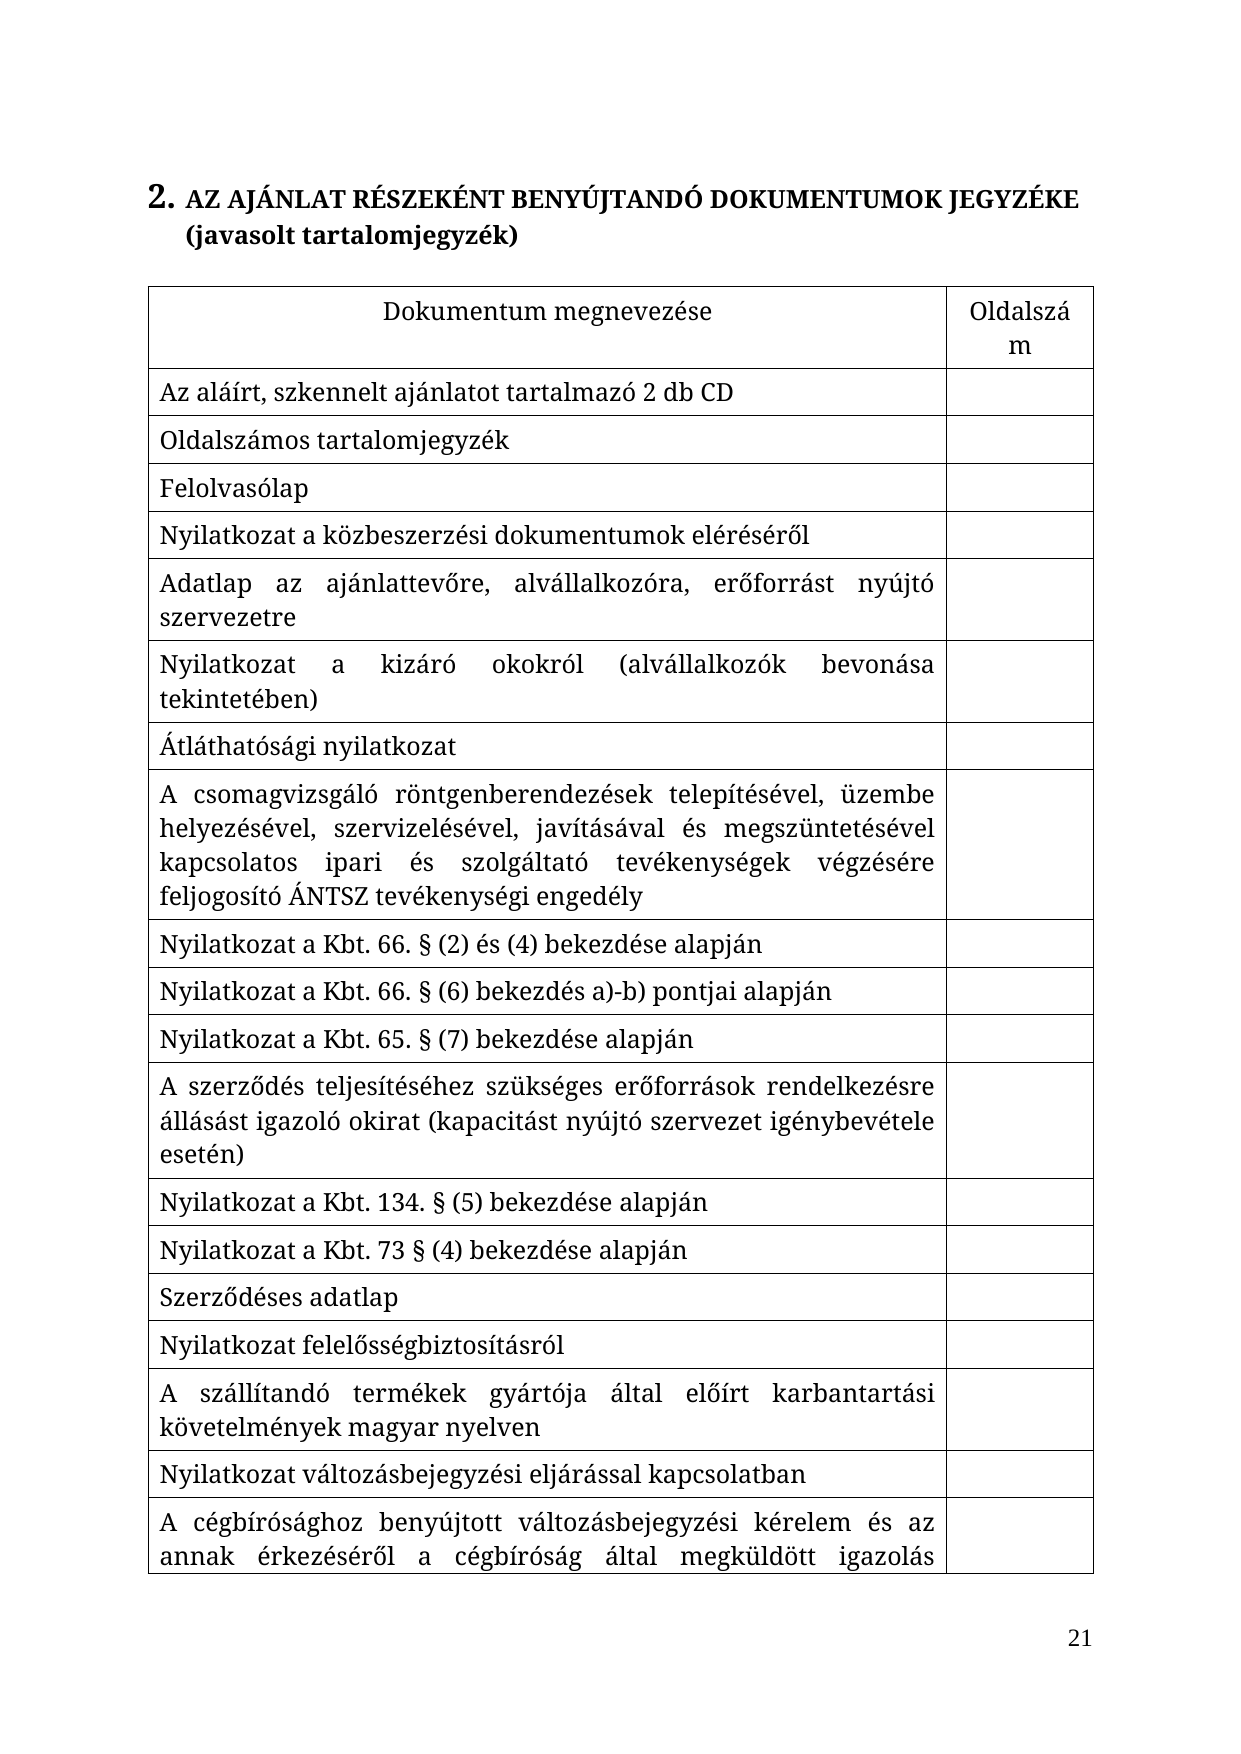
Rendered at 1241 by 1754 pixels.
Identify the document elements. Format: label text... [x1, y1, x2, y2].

table_cell [947, 968, 1093, 1014]
table_cell [947, 1226, 1093, 1273]
table_cell Nyilatkozat a Kbt. 66. § (2) és (4) bekezdése alapján [149, 920, 946, 967]
table_cell [947, 559, 1093, 640]
table_cell Nyilatkozat a kizáró okokról (alvállalkozók bevonása tekintetében) [149, 641, 946, 722]
table_cell [947, 1179, 1093, 1225]
table_header Dokumentum megnevezése [149, 287, 946, 368]
table_cell [947, 770, 1093, 919]
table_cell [149, 1498, 946, 1573]
table_cell Adatlap az ajánlattevőre, alvállalkozóra, erőforrást nyújtó szervezetre [149, 559, 946, 640]
table_cell [947, 1369, 1093, 1449]
table_cell Átláthatósági nyilatkozat [149, 723, 946, 769]
table_cell Nyilatkozat a közbeszerzési dokumentumok eléréséről [149, 512, 946, 558]
table_cell [947, 464, 1093, 511]
table_cell A csomagvizsgáló röntgenberendezések telepítésével, üzembe helyezésével, szervizelésével, javításával és megszüntetésével kapcsolatos ipari és szolgáltató tevékenységek végzésére feljogosító ÁNTSZ tevékenységi engedély [149, 770, 946, 919]
table_cell Felolvasólap [149, 464, 946, 511]
table_cell A szerződés teljesítéséhez szükséges erőforrások rendelkezésre állásást igazoló okirat (kapacitást nyújtó szervezet igénybevétele esetén) [149, 1063, 946, 1177]
table_cell [947, 512, 1093, 558]
table_header Oldalszám [947, 287, 1093, 368]
table_cell [947, 641, 1093, 722]
table_cell Az aláírt, szkennelt ajánlatot tartalmazó 2 db CD [149, 369, 946, 415]
table_cell [947, 920, 1093, 967]
table_cell A szállítandó termékek gyártója által előírt karbantartási követelmények magyar nyelven [149, 1369, 946, 1449]
table_cell Nyilatkozat a Kbt. 73 § (4) bekezdése alapján [149, 1226, 946, 1273]
table_cell [947, 1063, 1093, 1177]
table_cell [947, 1498, 1093, 1573]
table_cell [947, 1451, 1093, 1497]
table_cell [947, 1274, 1093, 1320]
table_cell [947, 369, 1093, 415]
table_cell Nyilatkozat a Kbt. 134. § (5) bekezdése alapján [149, 1179, 946, 1225]
table_cell Oldalszámos tartalomjegyzék [149, 416, 946, 463]
table_cell [947, 1015, 1093, 1062]
table_cell [947, 416, 1093, 463]
table_cell Szerződéses adatlap [149, 1274, 946, 1320]
table_cell [947, 723, 1093, 769]
subtitle AZ AJÁNLAT RÉSZEKÉNT BENYÚJTANDÓ DOKUMENTUMOK JEGYZÉKE (javasolt tartalomjegyzék) [148, 173, 1093, 252]
table_cell Nyilatkozat változásbejegyzési eljárással kapcsolatban [149, 1451, 946, 1497]
table_cell Nyilatkozat a Kbt. 65. § (7) bekezdése alapján [149, 1015, 946, 1062]
table_cell Nyilatkozat a Kbt. 66. § (6) bekezdés a)-b) pontjai alapján [149, 968, 946, 1014]
table_cell [947, 1321, 1093, 1368]
table_cell Nyilatkozat felelősségbiztosításról [149, 1321, 946, 1368]
